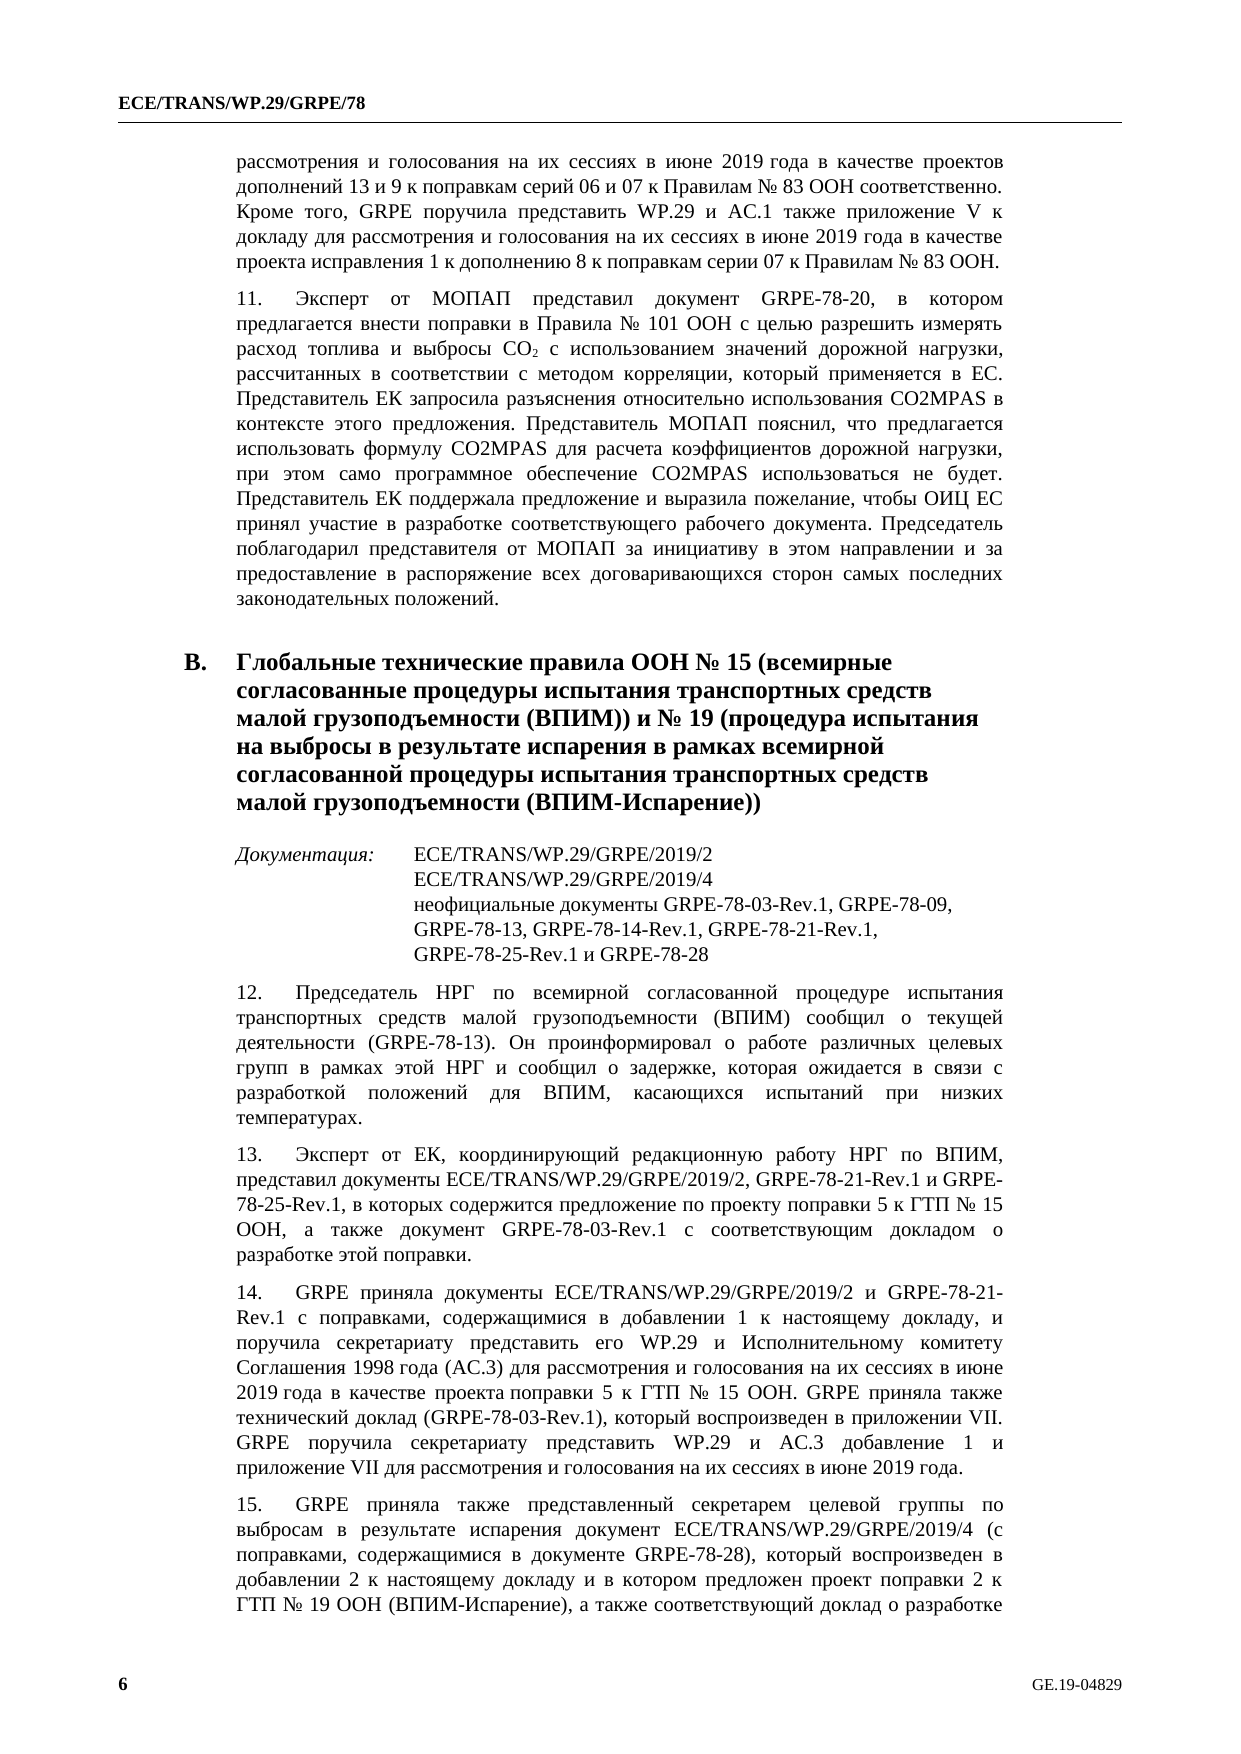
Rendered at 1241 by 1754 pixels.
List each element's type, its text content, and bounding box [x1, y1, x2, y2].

text B. Глобальные технические правила ООН № 15 (всемирные согласованные процедуры испытания транспортных средств малой грузоподъемности (ВПИМ)) и № 19 (процедура испытания на выбросы в результате испарения в рамках всемирной согласованной процедуры испытания транспортных средств малой грузоподъемности (ВПИМ-Испарение)) [118, 648, 1004, 816]
text 12. Председатель НРГ по всемирной согласованной процедуре испытания транспортных средств малой грузоподъемности (ВПИМ) сообщил о текущей деятельности (GRPE-78-13). Он проинформировал о работе различных целевых групп в рамках этой НРГ и сообщил о задержке, которая ожидается в связи с разработкой положений для ВПИМ, касающихся испытаний при низких температурах. [236, 979, 1004, 1129]
text 13. Эксперт от ЕК, координирующий редакционную работу НРГ по ВПИМ, представил документы ECE/TRANS/WP.29/GRPE/2019/2, GRPE-78-21-Rev.1 и GRPE-78-25-Rev.1, в которых содержится предложение по проекту поправки 5 к ГТП № 15 ООН, а также документ GRPE-78-03-Rev.1 с соответствующим докладом о разработке этой поправки. [236, 1141, 1004, 1266]
text 11. Эксперт от МОПАП представил документ GRPE-78-20, в котором предлагается внести поправки в Правила № 101 ООН с целью разрешить измерять расход топлива и выбросы CO2 с использованием значений дорожной нагрузки, рассчитанных в соответствии с методом корреляции, который применяется в ЕС. Представитель ЕК запросила разъяснения относительно использования CO2MPAS в контексте этого предложения. Представитель МОПАП пояснил, что предлагается использовать формулу CO2MPAS для расчета коэффициентов дорожной нагрузки, при этом само программное обеспечение CO2MPAS использоваться не будет. Представитель ЕК поддержала предложение и выразила пожелание, чтобы ОИЦ ЕС принял участие в разработке соответствующего рабочего документа. Председатель поблагодарил представителя от МОПАП за инициативу в этом направлении и за предоставление в распоряжение всех договаривающихся сторон самых последних законодательных положений. [236, 285, 1004, 610]
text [236, 1491, 1004, 1616]
text 14. GRPE приняла документы ECE/TRANS/WP.29/GRPE/2019/2 и GRPE-78-21-Rev.1 с поправками, содержащимися в добавлении 1 к настоящему докладу, и поручила секретариату представить его WP.29 и Исполнительному комитету Соглашения 1998 года (АС.3) для рассмотрения и голосования на их сессиях в июне 2019 года в качестве проекта поправки 5 к ГТП № 15 ООН. GRPE приняла также технический доклад (GRPE-78-03-Rev.1), который воспроизведен в приложении VII. GRPE поручила секретариату представить WP.29 и AC.3 добавление 1 и приложение VII для рассмотрения и голосования на их сессиях в июне 2019 года. [236, 1279, 1004, 1479]
text Документация: ECE/TRANS/WP.29/GRPE/2019/2 ECE/TRANS/WP.29/GRPE/2019/4 неофициальные документы GRPE-78-03-Rev.1, GRPE-78-09, GRPE-78-13, GRPE-78-14-Rev.1, GRPE-78-21-Rev.1, GRPE-78-25-Rev.1 и GRPE-78-28 [236, 841, 1004, 966]
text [236, 148, 1004, 273]
